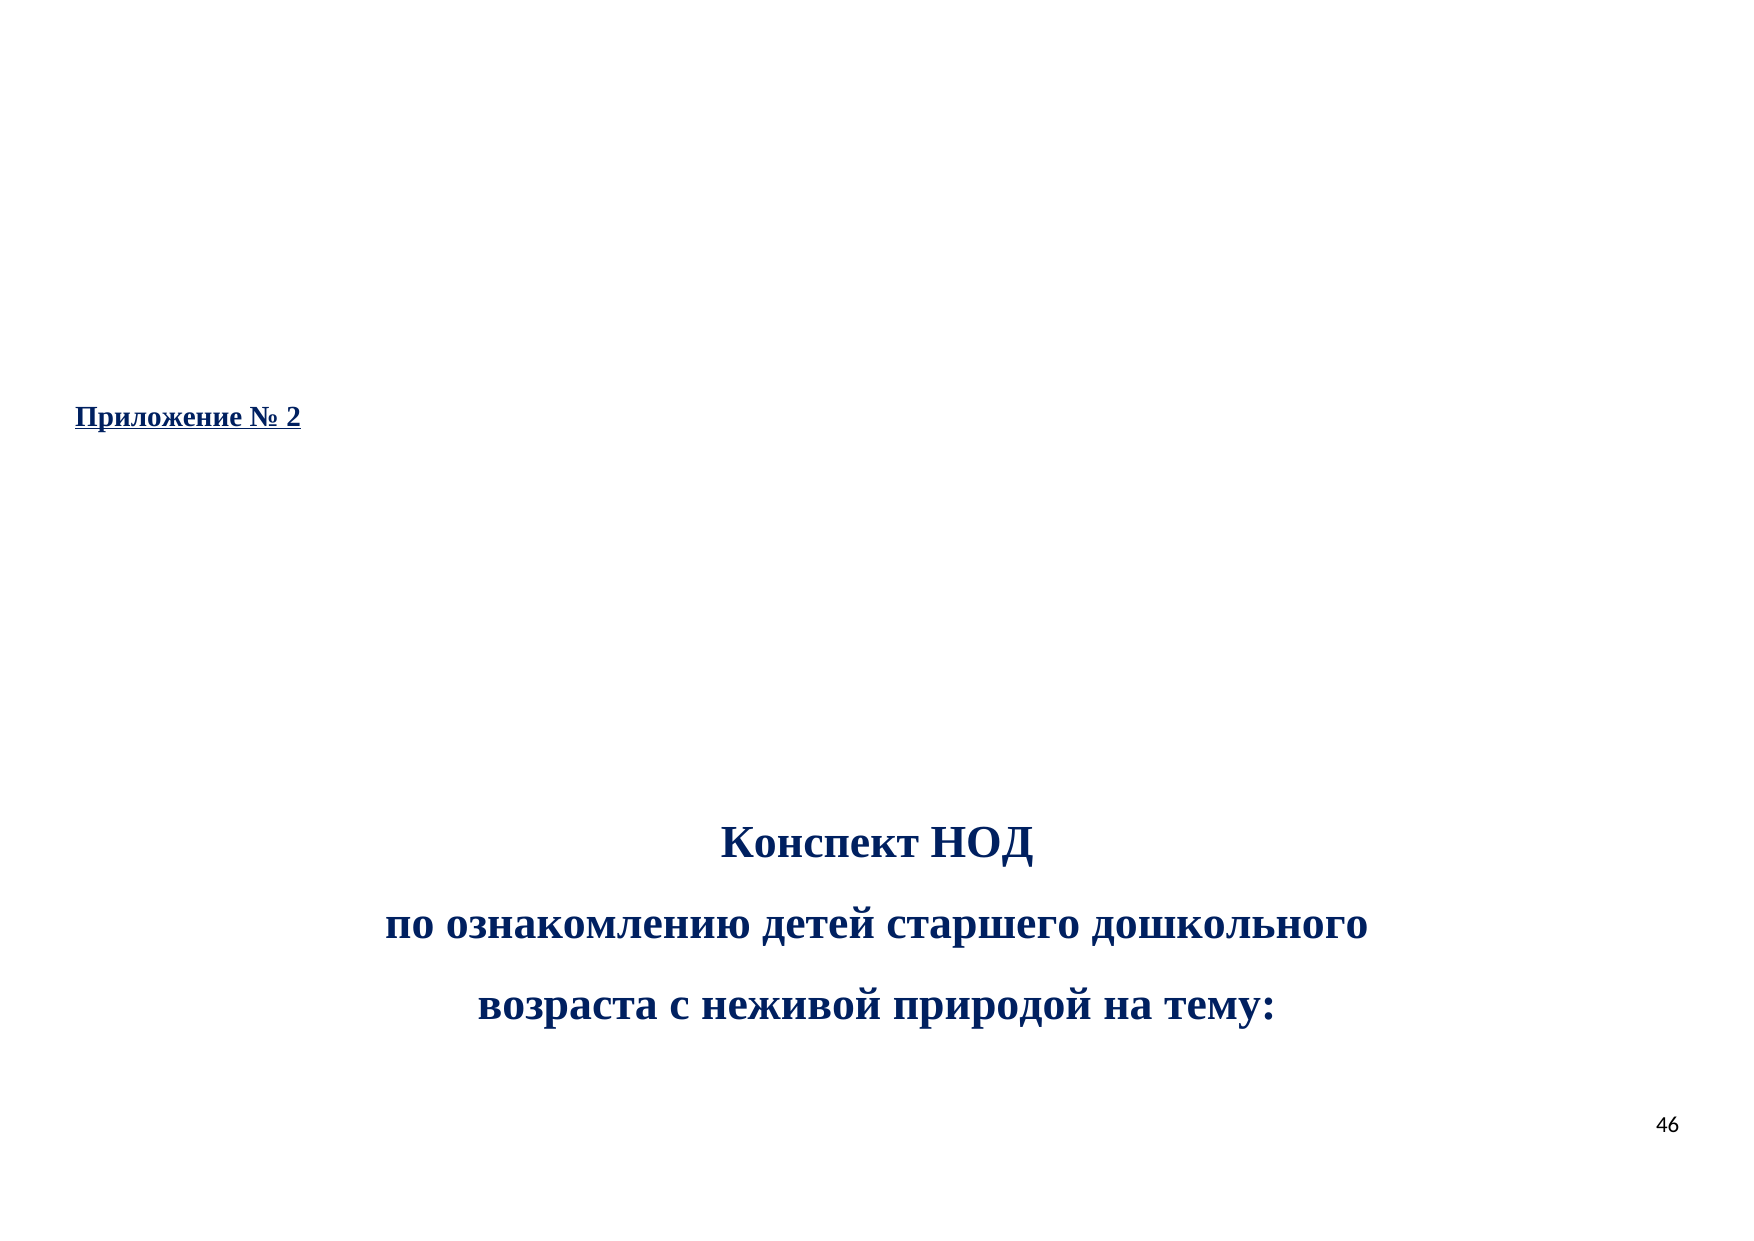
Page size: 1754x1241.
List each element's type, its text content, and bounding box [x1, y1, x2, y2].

text возраста с неживой природой на тему: [75, 977, 1679, 1030]
text Приложение № 2 [75, 399, 1635, 432]
text Конспект НОД [75, 814, 1679, 867]
text по ознакомлению детей старшего дошкольного [75, 896, 1679, 948]
